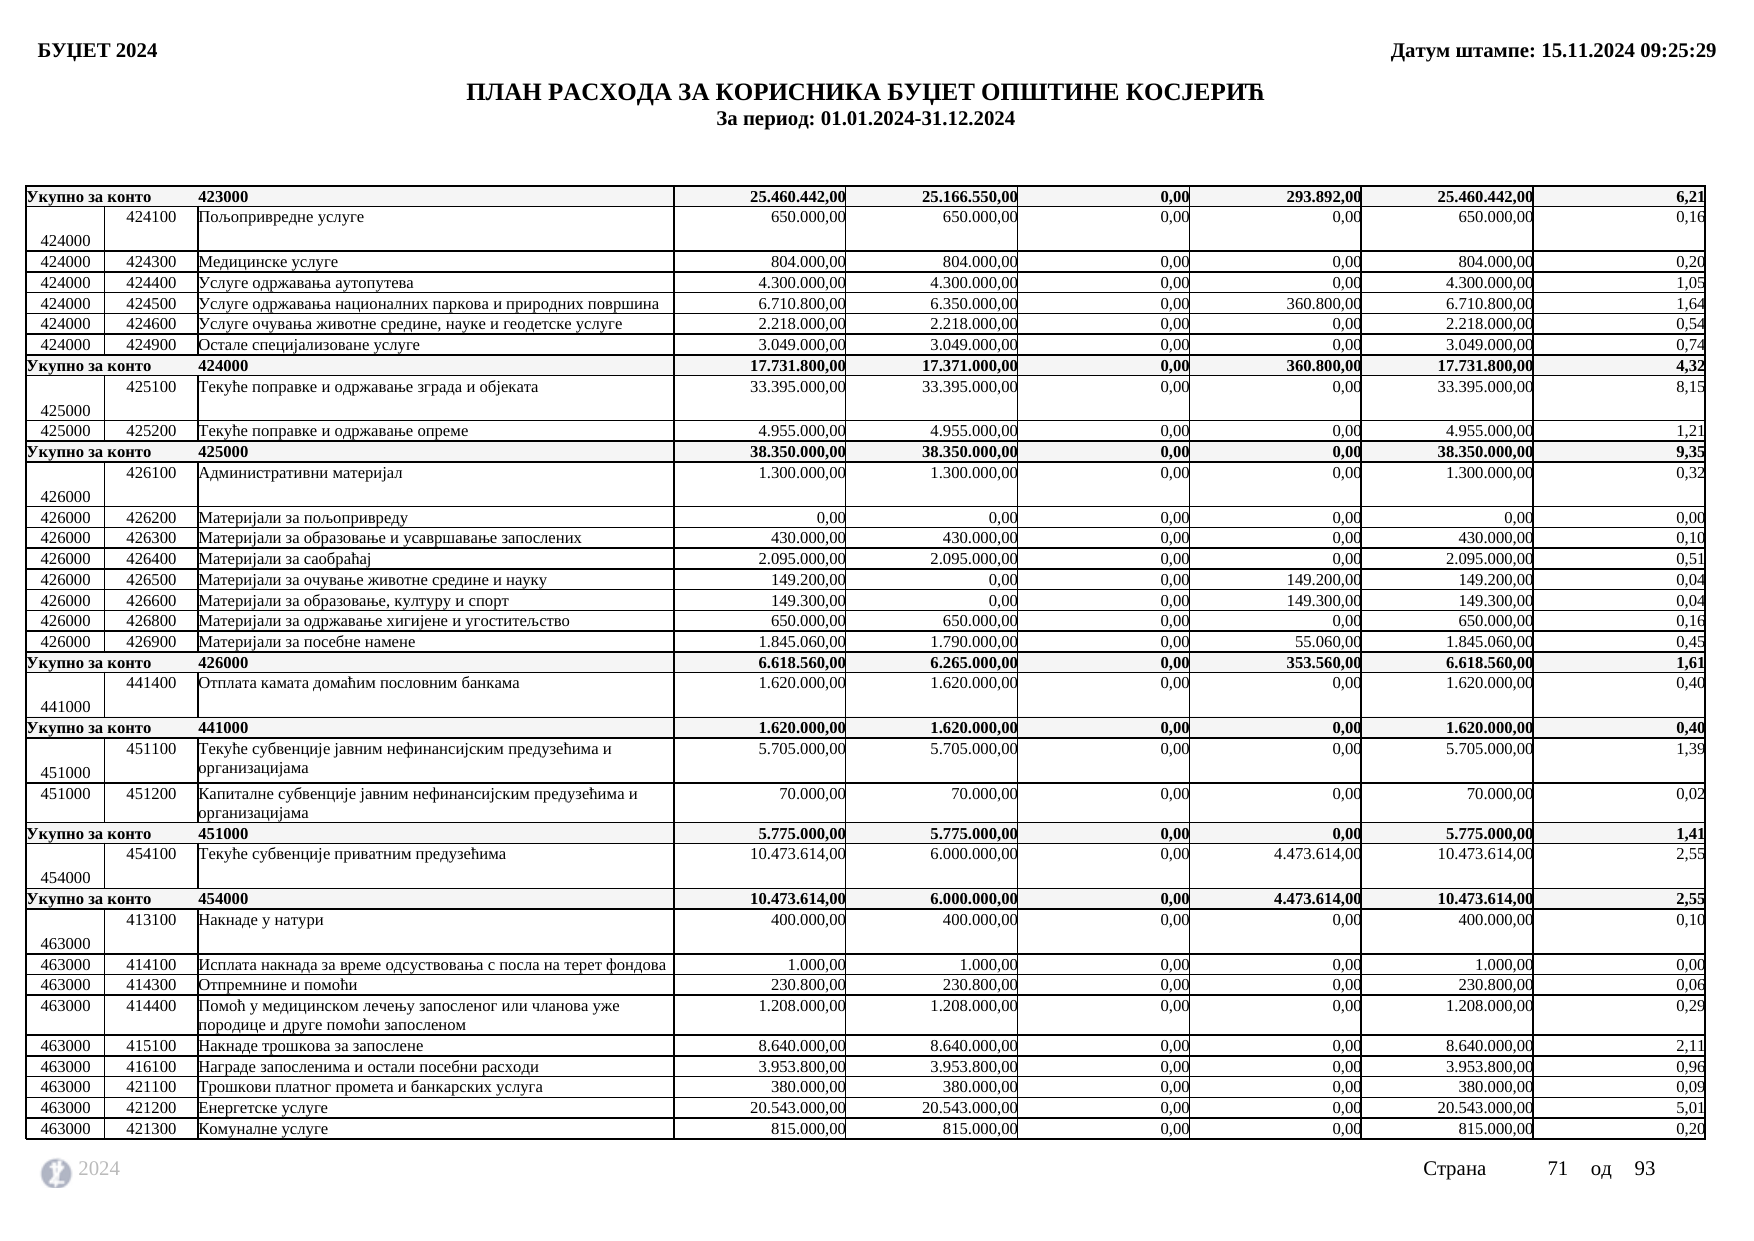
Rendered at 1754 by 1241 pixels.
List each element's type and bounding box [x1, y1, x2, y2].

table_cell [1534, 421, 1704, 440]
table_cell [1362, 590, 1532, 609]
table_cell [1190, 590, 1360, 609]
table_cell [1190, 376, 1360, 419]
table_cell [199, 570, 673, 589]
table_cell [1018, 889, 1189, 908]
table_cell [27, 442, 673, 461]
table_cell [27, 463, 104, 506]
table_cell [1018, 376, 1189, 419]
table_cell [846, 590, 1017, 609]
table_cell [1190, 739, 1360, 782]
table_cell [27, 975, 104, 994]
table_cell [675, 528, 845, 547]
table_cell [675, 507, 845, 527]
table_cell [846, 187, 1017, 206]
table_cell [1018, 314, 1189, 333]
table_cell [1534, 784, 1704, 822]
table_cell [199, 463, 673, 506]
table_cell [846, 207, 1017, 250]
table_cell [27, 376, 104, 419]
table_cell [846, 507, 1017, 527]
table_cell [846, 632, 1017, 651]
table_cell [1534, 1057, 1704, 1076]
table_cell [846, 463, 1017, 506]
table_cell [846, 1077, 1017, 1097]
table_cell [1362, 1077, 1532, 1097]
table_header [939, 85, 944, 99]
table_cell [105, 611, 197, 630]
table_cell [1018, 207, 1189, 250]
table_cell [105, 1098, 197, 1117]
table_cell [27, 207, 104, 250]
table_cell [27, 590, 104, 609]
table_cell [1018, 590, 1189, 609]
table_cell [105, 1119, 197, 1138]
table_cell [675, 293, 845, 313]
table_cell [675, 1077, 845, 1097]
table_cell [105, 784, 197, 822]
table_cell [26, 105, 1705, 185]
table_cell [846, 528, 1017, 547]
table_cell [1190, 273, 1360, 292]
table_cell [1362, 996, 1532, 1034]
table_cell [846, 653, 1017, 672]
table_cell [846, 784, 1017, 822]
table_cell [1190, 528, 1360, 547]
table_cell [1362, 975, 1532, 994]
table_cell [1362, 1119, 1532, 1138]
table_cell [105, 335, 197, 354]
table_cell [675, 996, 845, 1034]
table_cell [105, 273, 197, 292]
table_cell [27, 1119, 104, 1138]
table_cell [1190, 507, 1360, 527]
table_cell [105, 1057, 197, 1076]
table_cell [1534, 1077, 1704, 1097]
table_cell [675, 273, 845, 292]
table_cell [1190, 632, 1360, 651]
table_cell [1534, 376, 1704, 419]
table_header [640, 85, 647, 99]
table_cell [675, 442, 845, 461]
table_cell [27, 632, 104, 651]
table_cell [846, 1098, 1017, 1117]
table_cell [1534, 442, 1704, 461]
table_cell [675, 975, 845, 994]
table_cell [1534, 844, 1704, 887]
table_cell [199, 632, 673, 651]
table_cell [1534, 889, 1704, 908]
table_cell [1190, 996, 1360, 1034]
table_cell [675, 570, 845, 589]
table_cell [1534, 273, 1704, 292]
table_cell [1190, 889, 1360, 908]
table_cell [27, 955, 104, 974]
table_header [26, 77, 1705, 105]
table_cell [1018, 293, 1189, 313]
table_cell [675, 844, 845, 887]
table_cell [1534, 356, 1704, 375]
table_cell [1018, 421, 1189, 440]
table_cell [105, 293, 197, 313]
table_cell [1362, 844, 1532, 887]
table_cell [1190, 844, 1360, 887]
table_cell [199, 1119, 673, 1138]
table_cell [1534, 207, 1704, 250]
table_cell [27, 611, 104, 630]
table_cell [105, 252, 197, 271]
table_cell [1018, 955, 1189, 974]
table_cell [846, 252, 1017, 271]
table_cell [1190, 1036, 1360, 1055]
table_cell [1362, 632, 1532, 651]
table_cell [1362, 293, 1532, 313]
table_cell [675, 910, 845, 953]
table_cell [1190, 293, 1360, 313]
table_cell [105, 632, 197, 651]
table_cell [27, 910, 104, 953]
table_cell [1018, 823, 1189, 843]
picture [37, 1155, 75, 1188]
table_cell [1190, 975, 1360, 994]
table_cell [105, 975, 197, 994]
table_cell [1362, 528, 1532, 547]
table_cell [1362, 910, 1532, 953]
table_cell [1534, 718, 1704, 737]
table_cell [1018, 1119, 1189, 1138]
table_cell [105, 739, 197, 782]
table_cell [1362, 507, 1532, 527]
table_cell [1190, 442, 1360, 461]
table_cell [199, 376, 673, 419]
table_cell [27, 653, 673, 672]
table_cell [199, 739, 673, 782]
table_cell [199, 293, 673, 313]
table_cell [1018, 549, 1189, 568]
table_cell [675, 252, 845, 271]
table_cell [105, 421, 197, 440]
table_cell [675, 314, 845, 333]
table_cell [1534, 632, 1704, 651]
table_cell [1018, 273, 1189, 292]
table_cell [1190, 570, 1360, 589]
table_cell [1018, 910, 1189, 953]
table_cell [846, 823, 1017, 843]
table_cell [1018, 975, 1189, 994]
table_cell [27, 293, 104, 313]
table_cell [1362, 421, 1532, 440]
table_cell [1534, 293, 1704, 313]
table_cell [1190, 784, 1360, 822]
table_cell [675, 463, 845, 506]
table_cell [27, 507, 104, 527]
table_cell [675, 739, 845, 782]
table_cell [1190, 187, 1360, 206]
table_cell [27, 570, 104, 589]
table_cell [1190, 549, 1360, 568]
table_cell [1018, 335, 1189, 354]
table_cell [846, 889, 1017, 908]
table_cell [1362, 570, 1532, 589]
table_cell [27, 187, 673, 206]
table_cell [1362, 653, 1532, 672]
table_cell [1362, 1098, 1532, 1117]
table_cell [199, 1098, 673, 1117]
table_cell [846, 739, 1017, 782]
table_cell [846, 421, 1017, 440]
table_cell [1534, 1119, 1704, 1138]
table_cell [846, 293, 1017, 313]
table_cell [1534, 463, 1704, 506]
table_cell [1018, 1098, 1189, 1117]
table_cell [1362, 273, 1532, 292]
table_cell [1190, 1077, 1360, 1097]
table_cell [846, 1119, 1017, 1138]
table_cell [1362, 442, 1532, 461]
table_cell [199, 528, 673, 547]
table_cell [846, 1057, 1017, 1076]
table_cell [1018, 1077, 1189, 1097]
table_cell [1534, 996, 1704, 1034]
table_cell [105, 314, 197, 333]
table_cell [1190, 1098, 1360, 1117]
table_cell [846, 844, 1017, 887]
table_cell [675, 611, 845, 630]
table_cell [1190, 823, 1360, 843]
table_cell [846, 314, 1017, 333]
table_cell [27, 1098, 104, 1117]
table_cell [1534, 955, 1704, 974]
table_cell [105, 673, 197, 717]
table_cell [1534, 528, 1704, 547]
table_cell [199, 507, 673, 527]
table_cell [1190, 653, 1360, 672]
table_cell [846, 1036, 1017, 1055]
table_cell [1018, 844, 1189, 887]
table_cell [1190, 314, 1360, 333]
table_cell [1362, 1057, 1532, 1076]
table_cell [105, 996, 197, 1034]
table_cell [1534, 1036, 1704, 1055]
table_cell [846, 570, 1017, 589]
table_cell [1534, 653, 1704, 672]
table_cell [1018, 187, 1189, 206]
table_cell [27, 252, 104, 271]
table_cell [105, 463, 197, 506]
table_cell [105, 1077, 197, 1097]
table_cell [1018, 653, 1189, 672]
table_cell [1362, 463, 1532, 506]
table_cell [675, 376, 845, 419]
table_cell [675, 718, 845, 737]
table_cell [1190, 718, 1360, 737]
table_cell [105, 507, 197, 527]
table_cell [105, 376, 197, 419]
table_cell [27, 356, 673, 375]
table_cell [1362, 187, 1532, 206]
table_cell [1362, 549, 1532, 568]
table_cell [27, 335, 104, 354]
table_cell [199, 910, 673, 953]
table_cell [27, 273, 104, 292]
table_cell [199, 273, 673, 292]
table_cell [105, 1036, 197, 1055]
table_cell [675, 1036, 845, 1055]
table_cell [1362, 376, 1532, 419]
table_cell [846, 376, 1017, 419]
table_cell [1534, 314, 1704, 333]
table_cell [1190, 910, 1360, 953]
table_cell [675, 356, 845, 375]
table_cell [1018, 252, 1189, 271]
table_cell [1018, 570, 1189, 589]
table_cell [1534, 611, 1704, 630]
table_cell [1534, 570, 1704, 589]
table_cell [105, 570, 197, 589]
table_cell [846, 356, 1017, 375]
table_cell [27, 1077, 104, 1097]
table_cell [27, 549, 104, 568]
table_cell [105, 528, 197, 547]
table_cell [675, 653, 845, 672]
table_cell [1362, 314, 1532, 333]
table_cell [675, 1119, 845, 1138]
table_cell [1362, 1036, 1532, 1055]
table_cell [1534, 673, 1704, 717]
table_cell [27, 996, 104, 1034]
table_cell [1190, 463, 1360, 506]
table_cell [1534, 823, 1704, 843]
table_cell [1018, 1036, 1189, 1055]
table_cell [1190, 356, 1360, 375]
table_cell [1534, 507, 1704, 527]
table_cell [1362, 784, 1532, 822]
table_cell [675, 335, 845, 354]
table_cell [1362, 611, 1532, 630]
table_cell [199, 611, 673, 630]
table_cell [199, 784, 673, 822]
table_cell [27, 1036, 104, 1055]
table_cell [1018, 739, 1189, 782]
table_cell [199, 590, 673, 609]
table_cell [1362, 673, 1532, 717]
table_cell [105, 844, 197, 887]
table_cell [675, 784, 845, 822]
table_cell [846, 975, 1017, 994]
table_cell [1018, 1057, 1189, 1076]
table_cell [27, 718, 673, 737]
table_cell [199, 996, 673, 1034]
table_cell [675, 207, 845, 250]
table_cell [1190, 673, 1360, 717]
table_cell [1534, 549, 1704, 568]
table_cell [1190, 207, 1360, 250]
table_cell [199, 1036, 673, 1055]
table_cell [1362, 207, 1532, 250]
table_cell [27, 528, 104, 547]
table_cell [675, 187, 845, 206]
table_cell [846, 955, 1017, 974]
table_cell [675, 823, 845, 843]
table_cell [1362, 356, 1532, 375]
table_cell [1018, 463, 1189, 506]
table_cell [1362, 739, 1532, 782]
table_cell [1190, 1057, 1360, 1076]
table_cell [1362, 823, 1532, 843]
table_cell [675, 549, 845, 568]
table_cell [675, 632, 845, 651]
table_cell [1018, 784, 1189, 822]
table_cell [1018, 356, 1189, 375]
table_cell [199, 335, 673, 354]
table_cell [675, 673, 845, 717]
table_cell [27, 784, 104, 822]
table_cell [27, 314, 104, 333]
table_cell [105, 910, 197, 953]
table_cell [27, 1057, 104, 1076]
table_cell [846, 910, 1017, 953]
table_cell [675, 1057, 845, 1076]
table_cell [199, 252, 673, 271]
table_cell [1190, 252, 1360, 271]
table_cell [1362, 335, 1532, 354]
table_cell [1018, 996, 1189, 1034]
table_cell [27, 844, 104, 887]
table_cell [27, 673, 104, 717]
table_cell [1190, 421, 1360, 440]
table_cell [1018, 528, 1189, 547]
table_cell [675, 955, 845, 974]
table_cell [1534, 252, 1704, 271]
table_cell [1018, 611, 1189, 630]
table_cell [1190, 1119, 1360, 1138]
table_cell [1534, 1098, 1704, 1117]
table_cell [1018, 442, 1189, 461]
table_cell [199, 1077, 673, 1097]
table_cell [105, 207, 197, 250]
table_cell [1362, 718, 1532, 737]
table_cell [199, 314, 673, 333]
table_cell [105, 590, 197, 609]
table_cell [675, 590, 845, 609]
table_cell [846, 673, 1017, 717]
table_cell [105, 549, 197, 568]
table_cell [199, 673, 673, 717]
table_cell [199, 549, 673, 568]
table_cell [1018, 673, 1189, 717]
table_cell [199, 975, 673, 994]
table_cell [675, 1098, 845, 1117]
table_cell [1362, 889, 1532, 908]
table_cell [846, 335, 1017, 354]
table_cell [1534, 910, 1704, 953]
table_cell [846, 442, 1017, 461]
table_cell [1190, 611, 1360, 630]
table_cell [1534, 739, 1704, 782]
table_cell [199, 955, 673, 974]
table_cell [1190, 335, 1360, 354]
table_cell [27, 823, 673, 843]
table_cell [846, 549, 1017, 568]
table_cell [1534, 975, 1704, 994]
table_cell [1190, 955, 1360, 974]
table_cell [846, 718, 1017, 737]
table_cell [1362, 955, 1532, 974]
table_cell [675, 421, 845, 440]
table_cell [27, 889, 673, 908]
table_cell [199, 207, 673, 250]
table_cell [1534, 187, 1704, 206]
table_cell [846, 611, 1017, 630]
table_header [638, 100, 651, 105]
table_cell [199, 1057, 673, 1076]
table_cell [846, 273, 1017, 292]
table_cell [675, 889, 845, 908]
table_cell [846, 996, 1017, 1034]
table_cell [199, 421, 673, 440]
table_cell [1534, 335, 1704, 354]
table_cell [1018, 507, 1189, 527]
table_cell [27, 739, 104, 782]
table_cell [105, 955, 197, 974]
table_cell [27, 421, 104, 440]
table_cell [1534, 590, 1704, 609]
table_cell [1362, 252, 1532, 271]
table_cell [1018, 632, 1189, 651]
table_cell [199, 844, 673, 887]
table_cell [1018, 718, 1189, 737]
